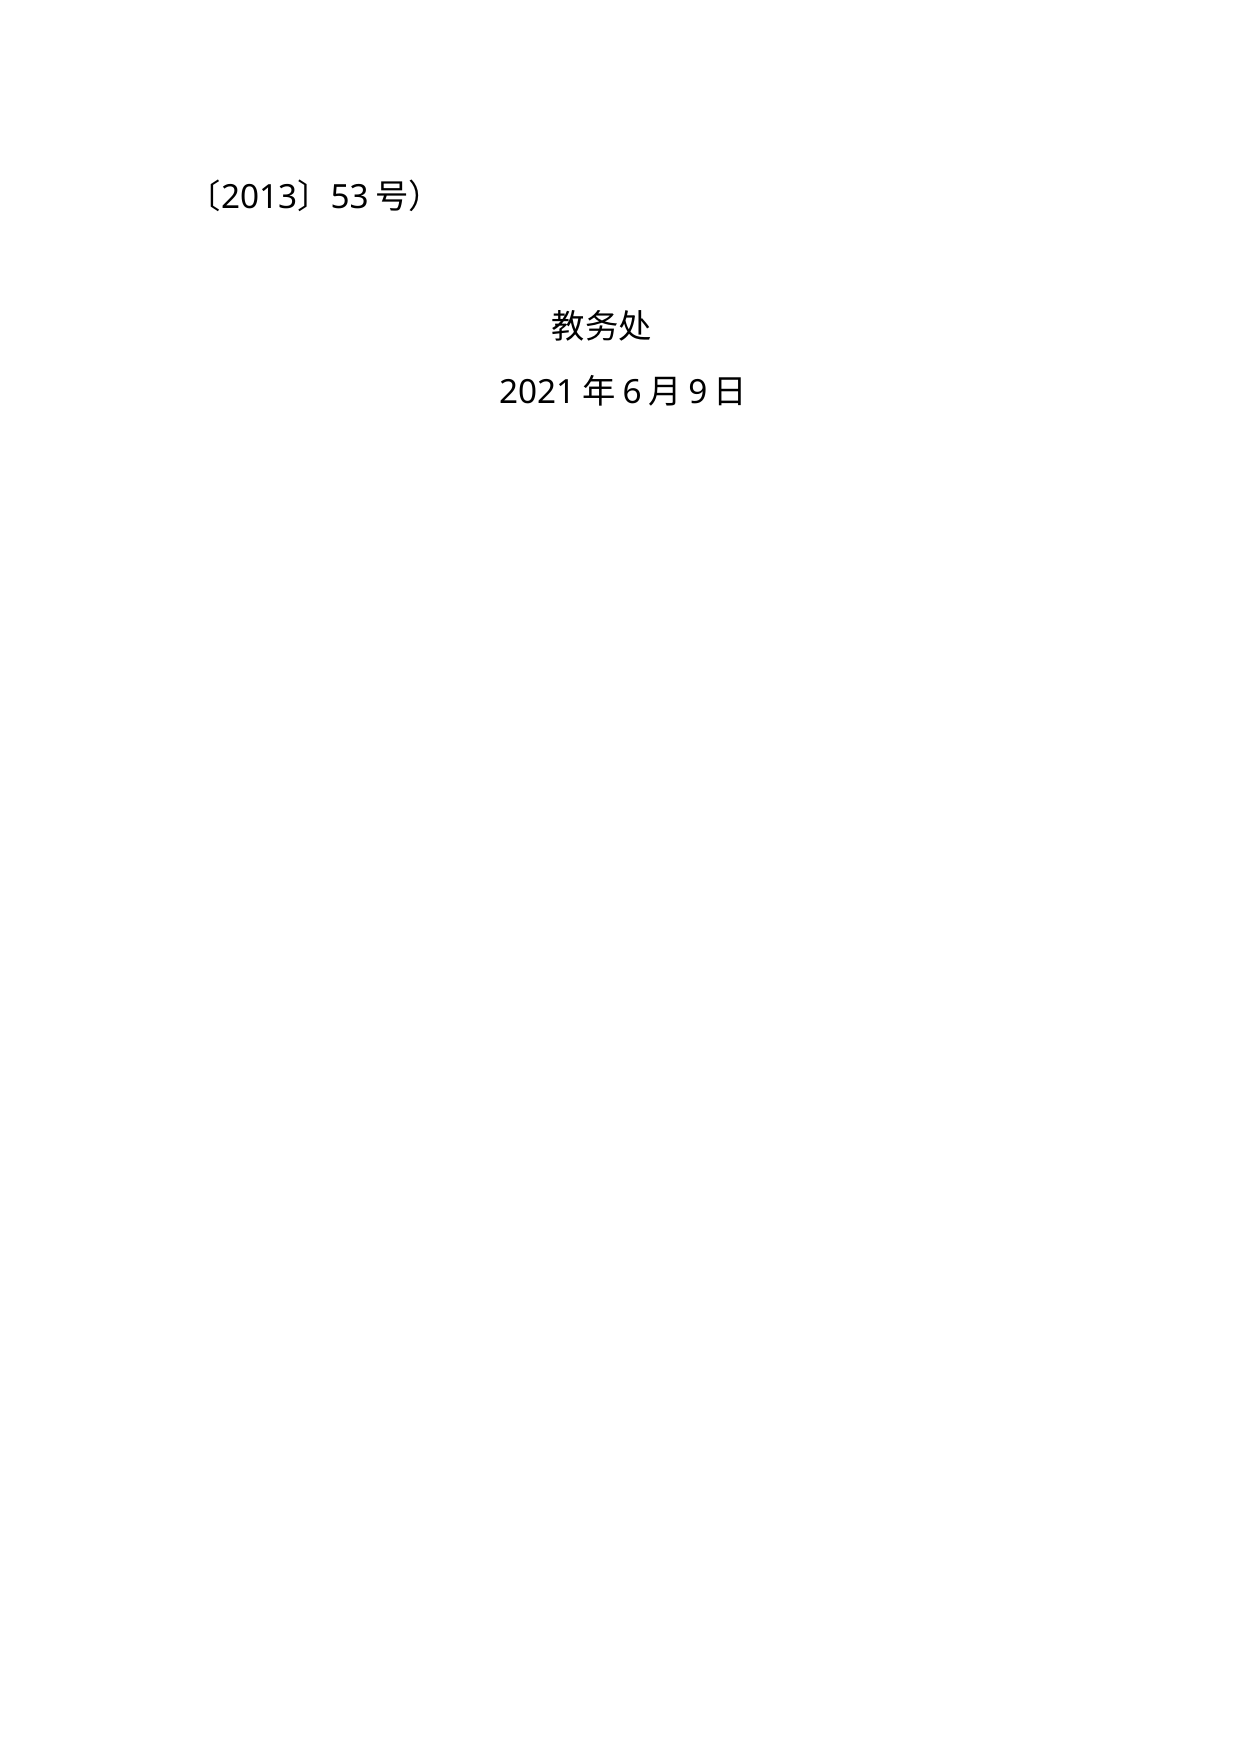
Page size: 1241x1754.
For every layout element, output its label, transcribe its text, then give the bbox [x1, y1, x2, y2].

text 2021年6月9日 [187, 357, 1053, 422]
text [187, 162, 1053, 227]
text 教务处 [187, 292, 1053, 357]
